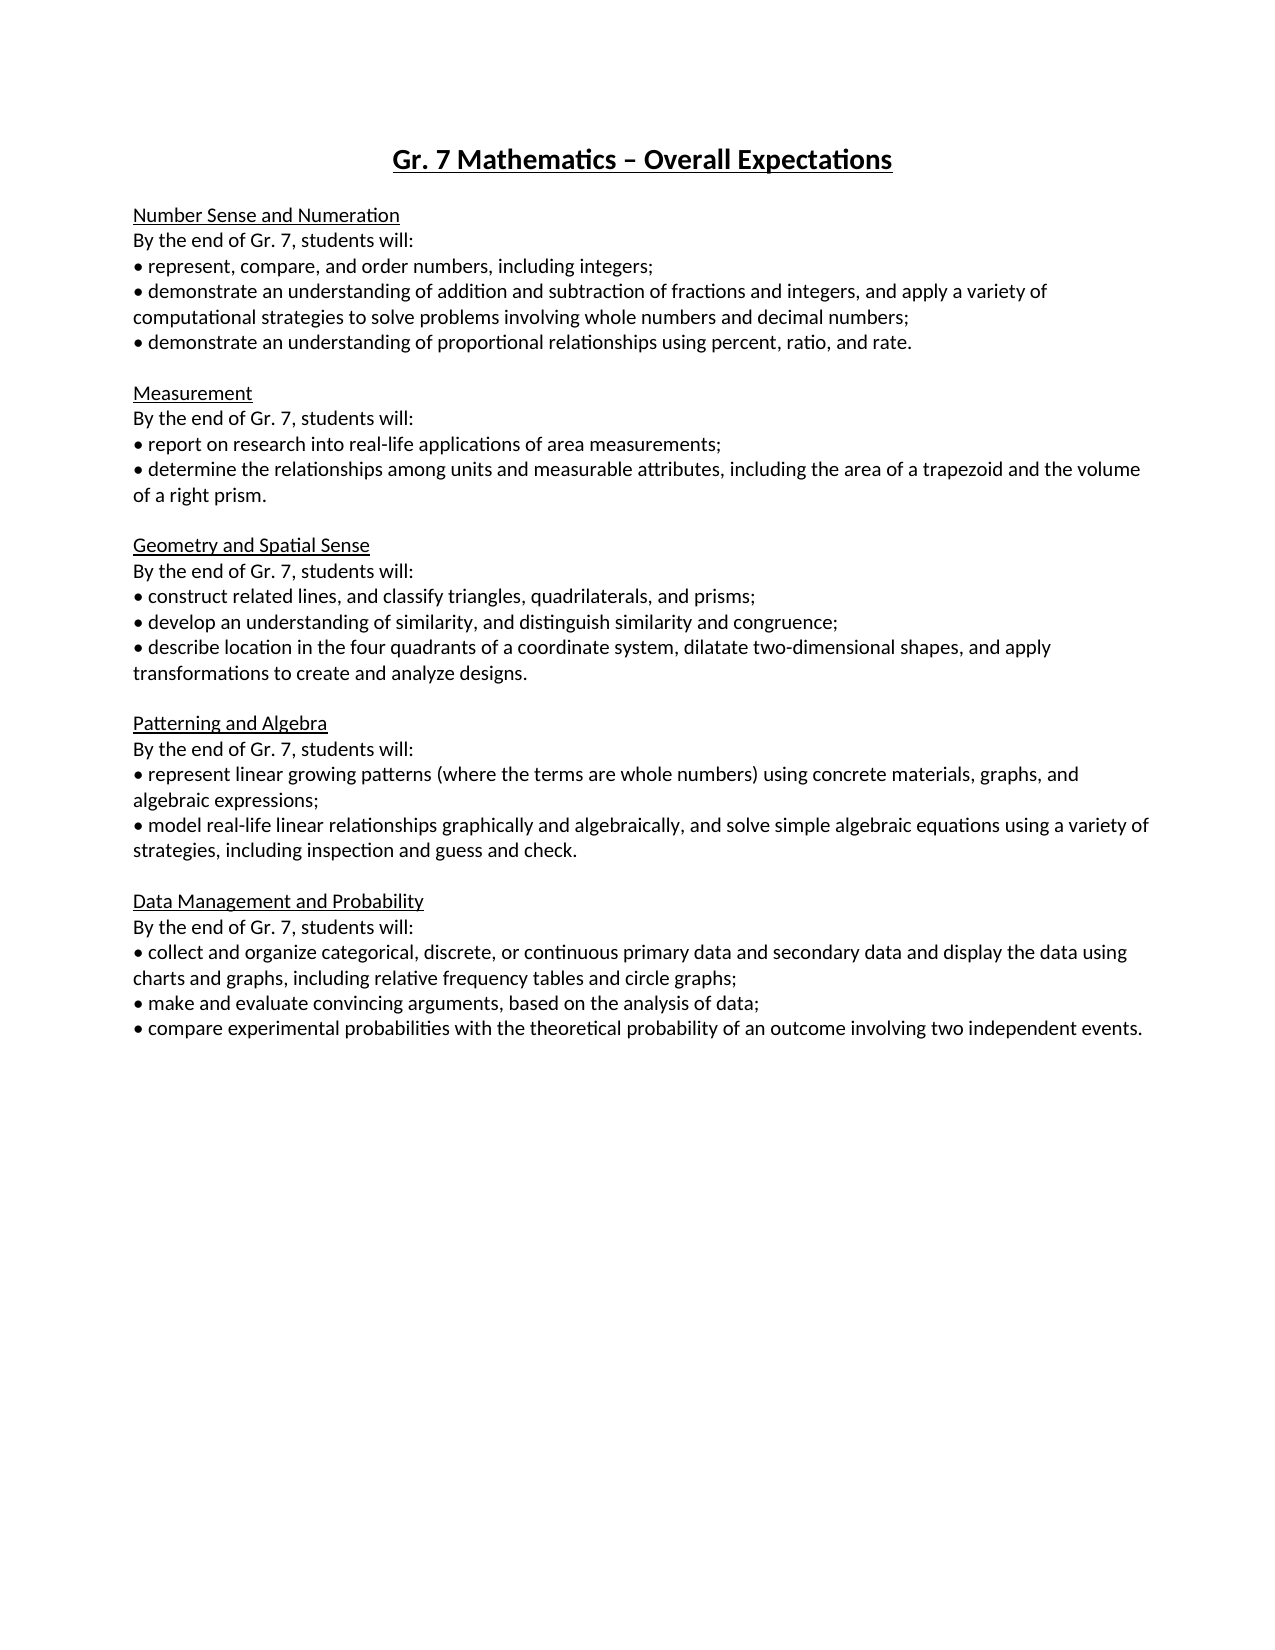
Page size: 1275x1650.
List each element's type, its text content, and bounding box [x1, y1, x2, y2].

text By the end of Gr. 7, students will: [133, 736, 1152, 761]
text • model real-life linear relationships graphically and algebraically, and solve simple algebraic equations using a variety of strategies, including inspection and guess and check. [133, 812, 1152, 863]
text • report on research into real-life applications of area measurements; [133, 431, 1152, 456]
text • construct related lines, and classify triangles, quadrilaterals, and prisms; [133, 583, 1152, 609]
text • make and evaluate convincing arguments, based on the analysis of data; [133, 990, 1152, 1016]
text Measurement [133, 380, 1152, 406]
text • determine the relationships among units and measurable attributes, including the area of a trapezoid and the volume of a right prism. [133, 456, 1152, 507]
text By the end of Gr. 7, students will: [133, 406, 1152, 431]
text By the end of Gr. 7, students will: [133, 914, 1152, 939]
text • develop an understanding of similarity, and distinguish similarity and congruence; [133, 609, 1152, 634]
text • compare experimental probabilities with the theoretical probability of an outcome involving two independent events. [133, 1016, 1152, 1041]
text Number Sense and Numeration [133, 202, 1152, 228]
text Data Management and Probability [133, 888, 1152, 914]
text • demonstrate an understanding of addition and subtraction of fractions and integers, and apply a variety of computational strategies to solve problems involving whole numbers and decimal numbers; [133, 278, 1152, 329]
text • collect and organize categorical, discrete, or continuous primary data and secondary data and display the data using charts and graphs, including relative frequency tables and circle graphs; [133, 939, 1152, 990]
text • demonstrate an understanding of proportional relationships using percent, ratio, and rate. [133, 329, 1152, 355]
text By the end of Gr. 7, students will: [133, 228, 1152, 253]
text • represent, compare, and order numbers, including integers; [133, 253, 1152, 278]
text Patterning and Algebra [133, 711, 1152, 736]
text By the end of Gr. 7, students will: [133, 558, 1152, 583]
text • represent linear growing patterns (where the terms are whole numbers) using concrete materials, graphs, and algebraic expressions; [133, 761, 1152, 812]
text Geometry and Spatial Sense [133, 533, 1152, 558]
text • describe location in the four quadrants of a coordinate system, dilatate two-dimensional shapes, and apply transformations to create and analyze designs. [133, 634, 1152, 685]
text Gr. 7 Mathematics – Overall Expectations [133, 141, 1152, 177]
